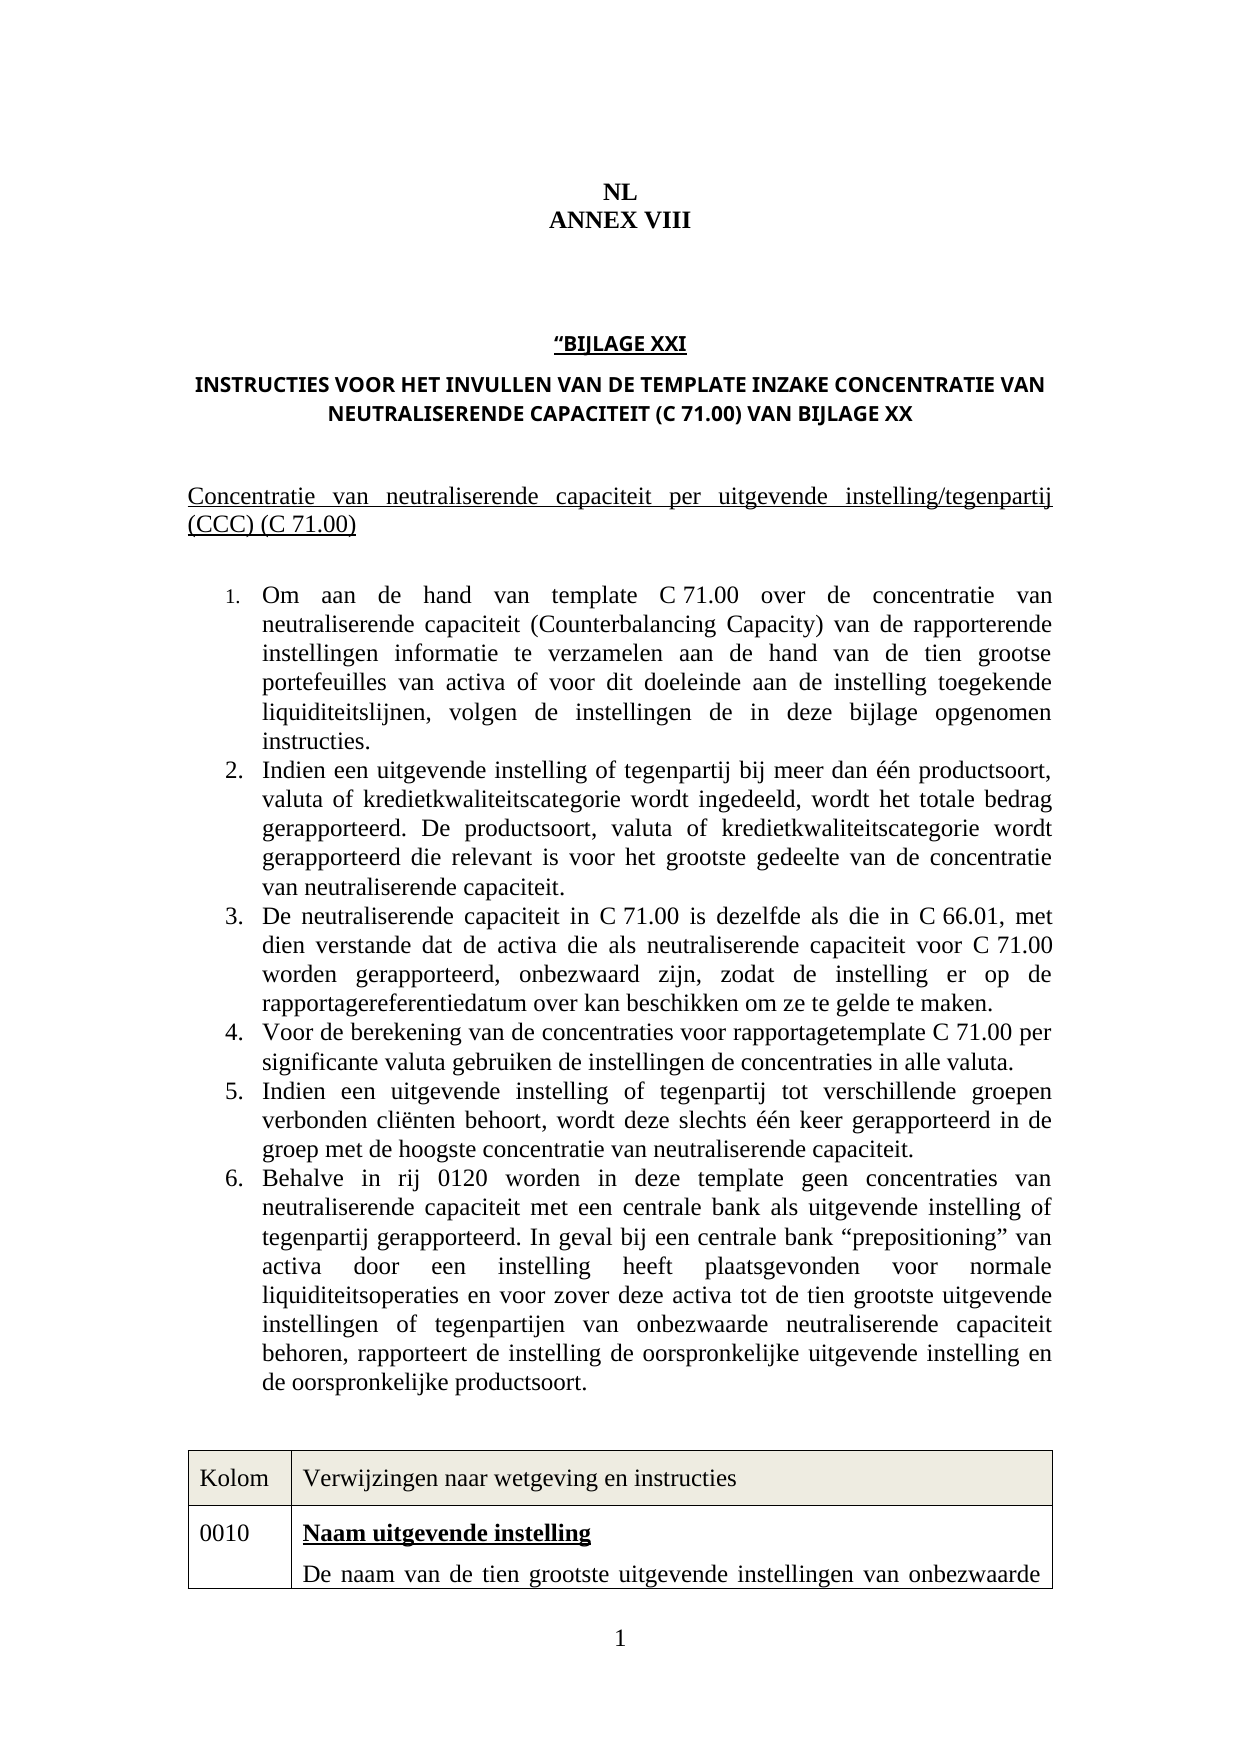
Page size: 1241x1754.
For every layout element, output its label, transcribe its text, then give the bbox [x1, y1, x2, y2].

table_cell 0010 [189, 1506, 291, 1588]
text “BIJLAGE XXI [187, 329, 1053, 358]
table_header Verwijzingen naar wetgeving en instructies [292, 1451, 1052, 1505]
text 1. Om aan de hand van template C 71.00 over de concentratie van neutraliserende capaciteit (Counterbalancing Capacity) van de rapporterende instellingen informatie te verzamelen aan de hand van de tien grootse portefeuilles van activa of voor dit doeleinde aan de instelling toegekende liquiditeitslijnen, volgen de instellingen de in deze bijlage opgenomen instructies. [225, 579, 1053, 754]
text 6. Behalve in rij 0120 worden in deze template geen concentraties van neutraliserende capaciteit met een centrale bank als uitgevende instelling of tegenpartij gerapporteerd. In geval bij een centrale bank “prepositioning” van activa door een instelling heeft plaatsgevonden voor normale liquiditeitsoperaties en voor zover deze activa tot de tien grootste uitgevende instellingen of tegenpartijen van onbezwaarde neutraliserende capaciteit behoren, rapporteert de instelling de oorspronkelijke uitgevende instelling en de oorspronkelijke productsoort. [225, 1163, 1053, 1396]
text Concentratie van neutraliserende capaciteit per uitgevende instelling/tegenpartij (CCC) (C 71.00) [187, 507, 1053, 538]
text NL ANNEX VIII [187, 177, 1053, 234]
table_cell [292, 1506, 1052, 1588]
text Concentratie van neutraliserende capaciteit per uitgevende instelling/tegenpartij (CCC) (C 71.00) [187, 481, 1053, 506]
text INSTRUCTIES VOOR HET INVULLEN VAN DE TEMPLATE INZAKE CONCENTRATIE VAN NEUTRALISERENDE CAPACITEIT (C 71.00) VAN BIJLAGE XX [187, 370, 1053, 427]
text 3. De neutraliserende capaciteit in C 71.00 is dezelfde als die in C 66.01, met dien verstande dat de activa die als neutraliserende capaciteit voor C 71.00 worden gerapporteerd, onbezwaard zijn, zodat de instelling er op de rapportagereferentiedatum over kan beschikken om ze te gelde te maken. [225, 900, 1053, 1017]
table_header Kolom [189, 1451, 291, 1505]
text 2. Indien een uitgevende instelling of tegenpartij bij meer dan één productsoort, valuta of kredietkwaliteitscategorie wordt ingedeeld, wordt het totale bedrag gerapporteerd. De productsoort, valuta of kredietkwaliteitscategorie wordt gerapporteerd die relevant is voor het grootste gedeelte van de concentratie van neutraliserende capaciteit. [225, 754, 1053, 900]
text 5. Indien een uitgevende instelling of tegenpartij tot verschillende groepen verbonden cliënten behoort, wordt deze slechts één keer gerapporteerd in de groep met de hoogste concentratie van neutraliserende capaciteit. [225, 1075, 1053, 1163]
text 4. Voor de berekening van de concentraties voor rapportagetemplate C 71.00 per significante valuta gebruiken de instellingen de concentraties in alle valuta. [225, 1017, 1053, 1075]
